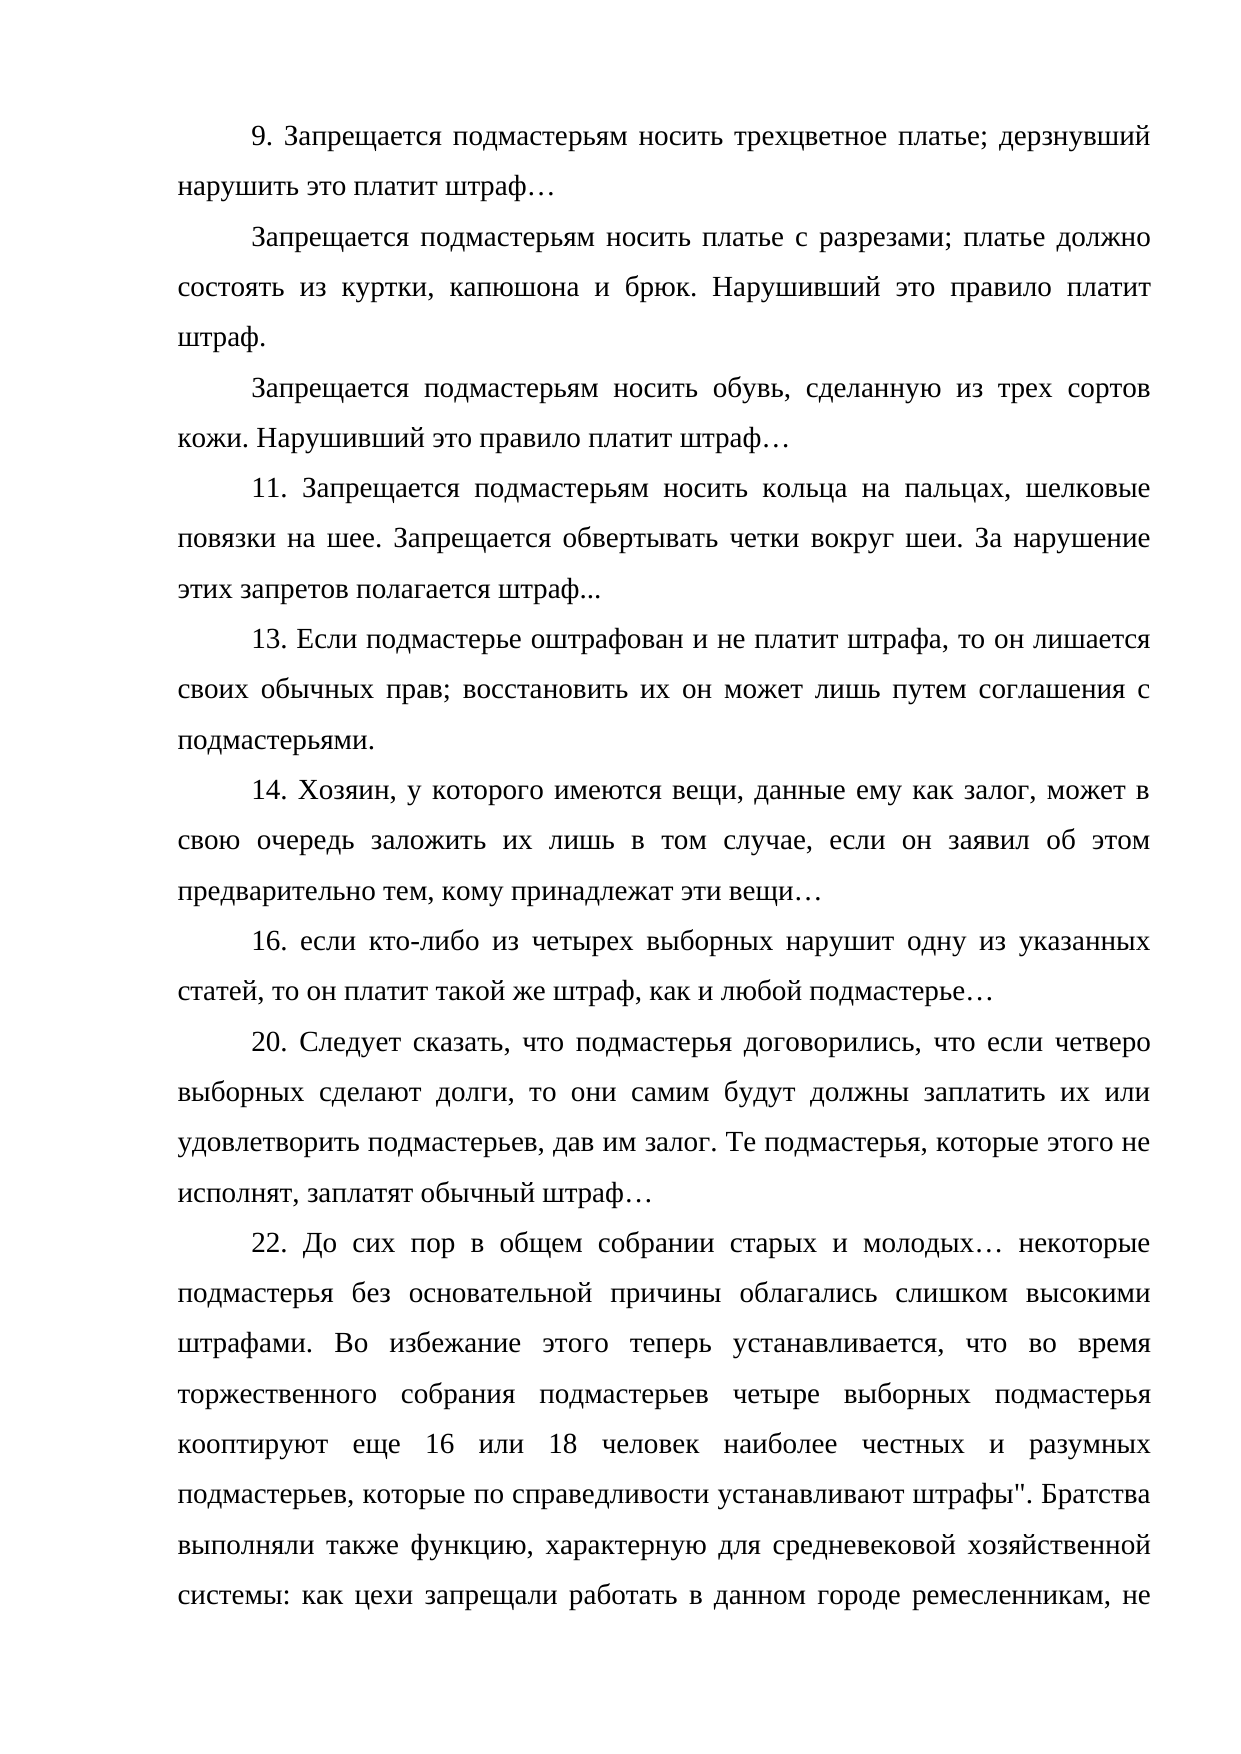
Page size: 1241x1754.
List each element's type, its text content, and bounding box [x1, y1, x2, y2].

text 13. Если подмастерье оштрафован и не платит штрафа, то он лишается своих обычных прав; восстановить их он может лишь путем соглашения с подмастерьями. [177, 621, 1152, 755]
text Запрещается подмастерьям носить обувь, сделанную из трех сортов кожи. Нарушивший это правило платит штраф… [177, 370, 1152, 453]
text 20. Следует сказать, что подмастерья договорились, что если четверо выборных сделают долги, то они самим будут должны заплатить их или удовлетворить подмастерьев, дав им залог. Те подмастерья, которые этого не исполнят, заплатят обычный штраф… [177, 1024, 1152, 1208]
text 14. Хозяин, у которого имеются вещи, данные ему как залог, может в свою очередь заложить их лишь в том случае, если он заявил об этом предварительно тем, кому принадлежат эти вещи… [177, 772, 1152, 906]
text 9. Запрещается подмастерьям носить трехцветное платье; дерзнувший нарушить это платит штраф… [177, 118, 1152, 202]
text Запрещается подмастерьям носить платье с разрезами; платье должно состоять из куртки, капюшона и брюк. Нарушивший это правило платит штраф. [177, 219, 1152, 353]
text 16. если кто-либо из четырех выборных нарушит одну из указанных статей, то он платит такой же штраф, как и любой подмастерье… [177, 923, 1152, 1007]
text 11. Запрещается подмастерьям носить кольца на пальцах, шелковые повязки на шее. Запрещается обвертывать четки вокруг шеи. За нарушение этих запретов полагается штраф... [177, 470, 1152, 604]
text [177, 1225, 1152, 1611]
